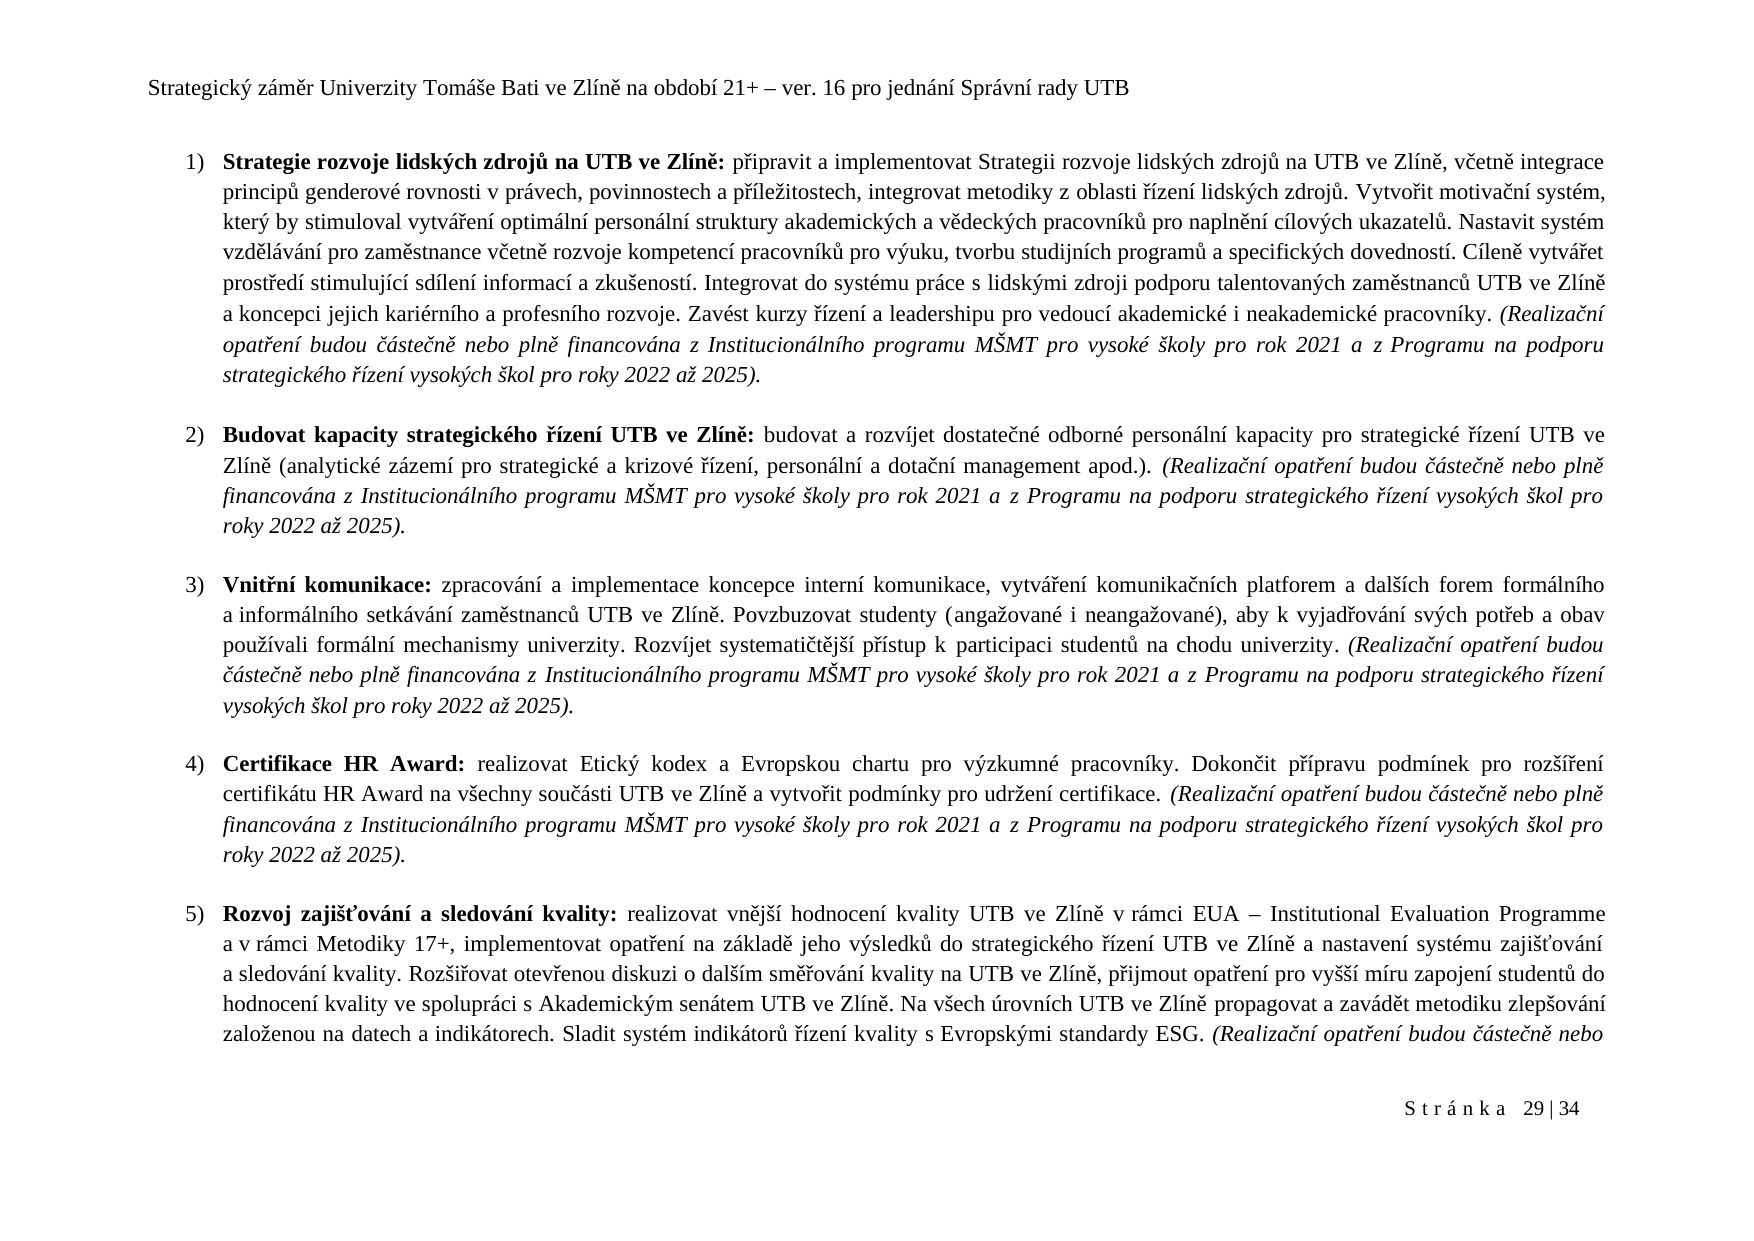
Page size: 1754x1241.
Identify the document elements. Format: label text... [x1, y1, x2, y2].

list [185, 899, 1606, 1047]
list Strategie rozvoje lidských zdrojů na UTB ve Zlíně: připravit a implementovat Strategii rozvoje lidských zdrojů na UTB ve Zlíně, včetně integrace principů genderové rovnosti v právech, povinnostech a příležitostech, integrovat metodiky z oblasti řízení lidských zdrojů. Vytvořit motivační systém, který by stimuloval vytváření optimální personální struktury akademických a vědeckých pracovníků pro naplnění cílových ukazatelů. Nastavit systém vzdělávání pro zaměstnance včetně rozvoje kompetencí pracovníků pro výuku, tvorbu studijních programů a specifických dovedností. Cíleně vytvářet prostředí stimulující sdílení informací a zkušeností. Integrovat do systému práce s lidskými zdroji podporu talentovaných zaměstnanců UTB ve Zlíně a koncepci jejich kariérního a profesního rozvoje. Zavést kurzy řízení a leadershipu pro vedoucí akademické i neakademické pracovníky. (Realizační opatření budou částečně nebo plně financována z Institucionálního programu MŠMT pro vysoké školy pro rok 2021 a z Programu na podporu strategického řízení vysokých škol pro roky 2022 až 2025). [185, 148, 1606, 387]
list Certifikace HR Award: realizovat Etický kodex a Evropskou chartu pro výzkumné pracovníky. Dokončit přípravu podmínek pro rozšíření certifikátu HR Award na všechny součásti UTB ve Zlíně a vytvořit podmínky pro udržení certifikace. (Realizační opatření budou částečně nebo plně financována z Institucionálního programu MŠMT pro vysoké školy pro rok 2021 a z Programu na podporu strategického řízení vysokých škol pro roky 2022 až 2025). [185, 750, 1606, 867]
list Vnitřní komunikace: zpracování a implementace koncepce interní komunikace, vytváření komunikačních platforem a dalších forem formálního a informálního setkávání zaměstnanců UTB ve Zlíně. Povzbuzovat studenty (angažované i neangažované), aby k vyjadřování svých potřeb a obav používali formální mechanismy univerzity. Rozvíjet systematičtější přístup k participaci studentů na chodu univerzity. (Realizační opatření budou částečně nebo plně financována z Institucionálního programu MŠMT pro vysoké školy pro rok 2021 a z Programu na podporu strategického řízení vysokých škol pro roky 2022 až 2025). [185, 571, 1606, 718]
list Budovat kapacity strategického řízení UTB ve Zlíně: budovat a rozvíjet dostatečné odborné personální kapacity pro strategické řízení UTB ve Zlíně (analytické zázemí pro strategické a krizové řízení, personální a dotační management apod.). (Realizační opatření budou částečně nebo plně financována z Institucionálního programu MŠMT pro vysoké školy pro rok 2021 a z Programu na podporu strategického řízení vysokých škol pro roky 2022 až 2025). [185, 422, 1606, 538]
